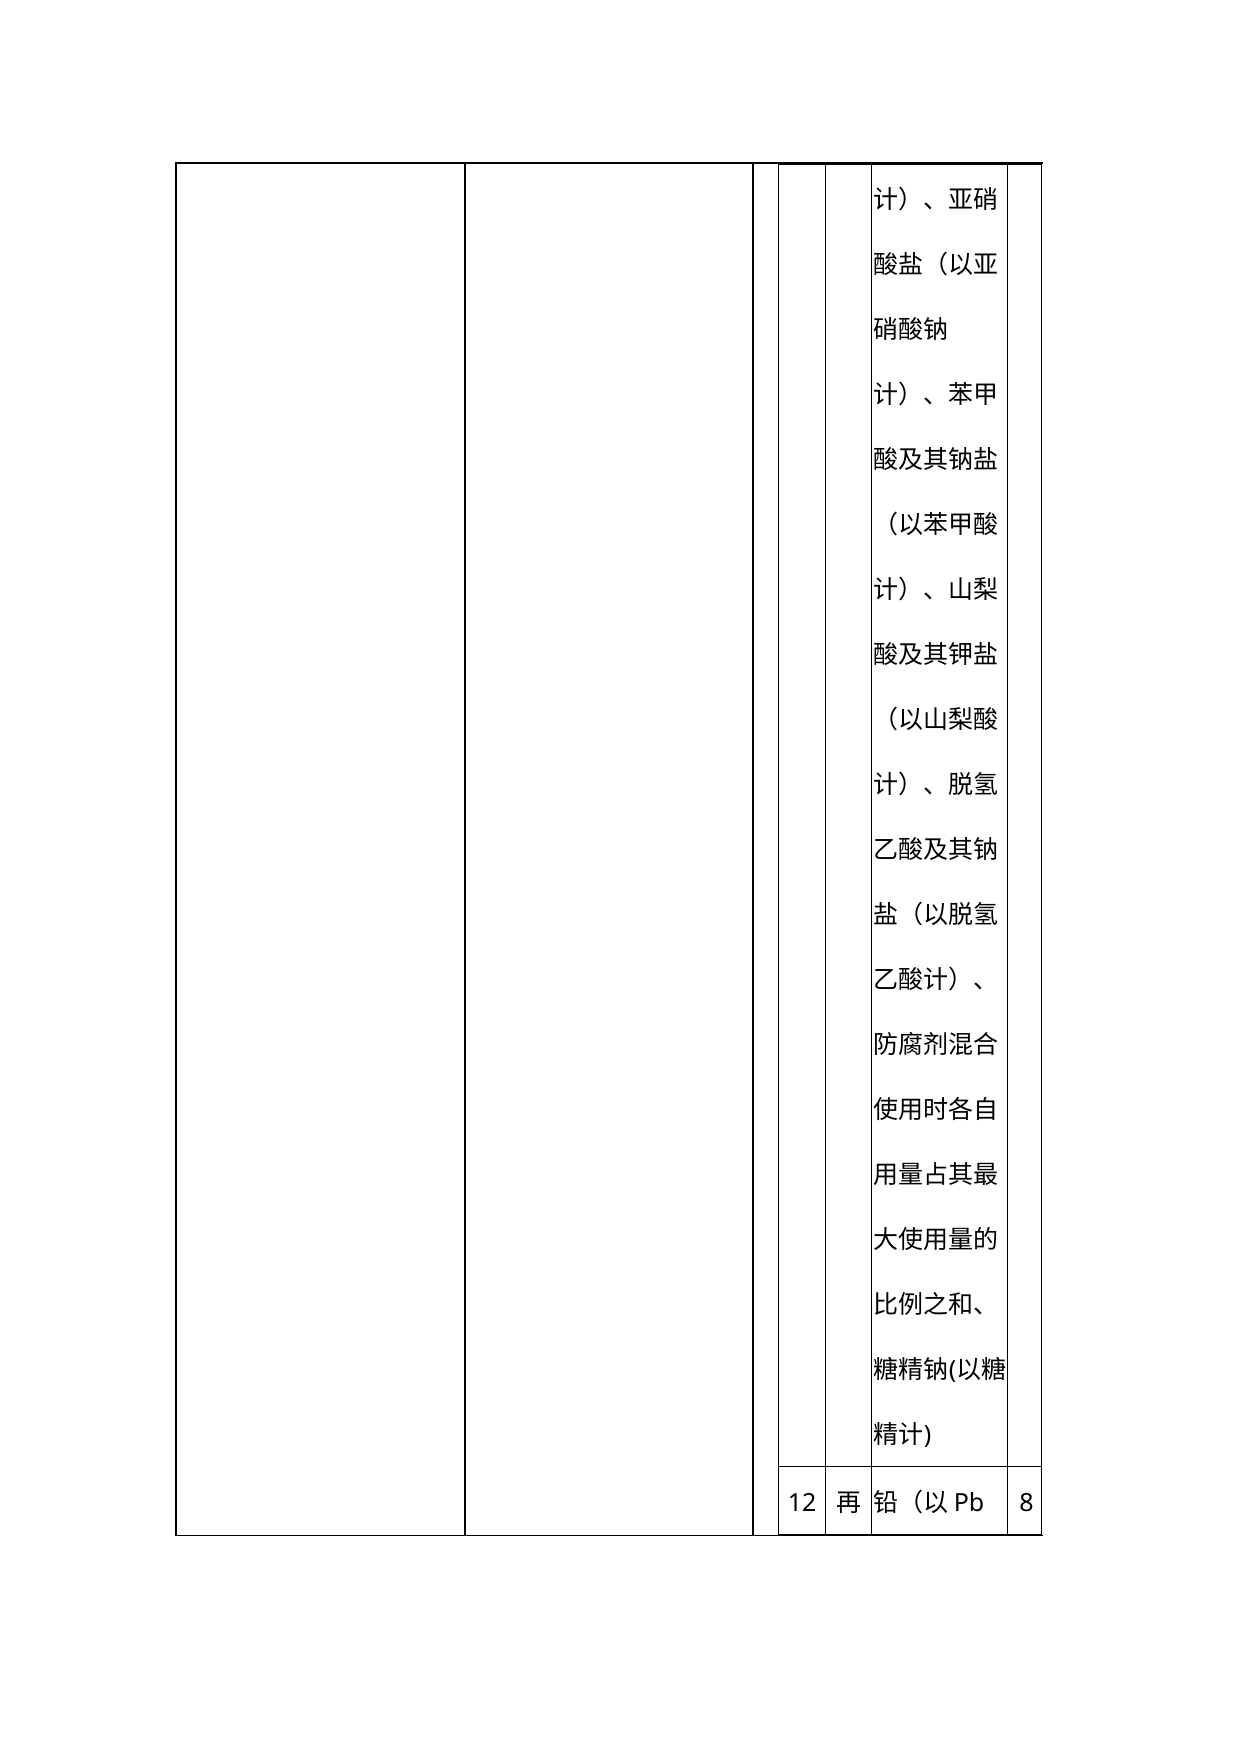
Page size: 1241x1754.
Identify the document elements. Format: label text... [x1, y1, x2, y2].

table_cell [466, 164, 752, 1535]
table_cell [872, 165, 1007, 1466]
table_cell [872, 1467, 1007, 1534]
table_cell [826, 165, 871, 1466]
table_cell 1 [177, 164, 464, 1535]
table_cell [1008, 1467, 1041, 1534]
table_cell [826, 1467, 871, 1534]
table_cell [754, 164, 778, 1535]
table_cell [779, 1467, 825, 1534]
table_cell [779, 165, 825, 1466]
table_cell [1008, 165, 1041, 1466]
